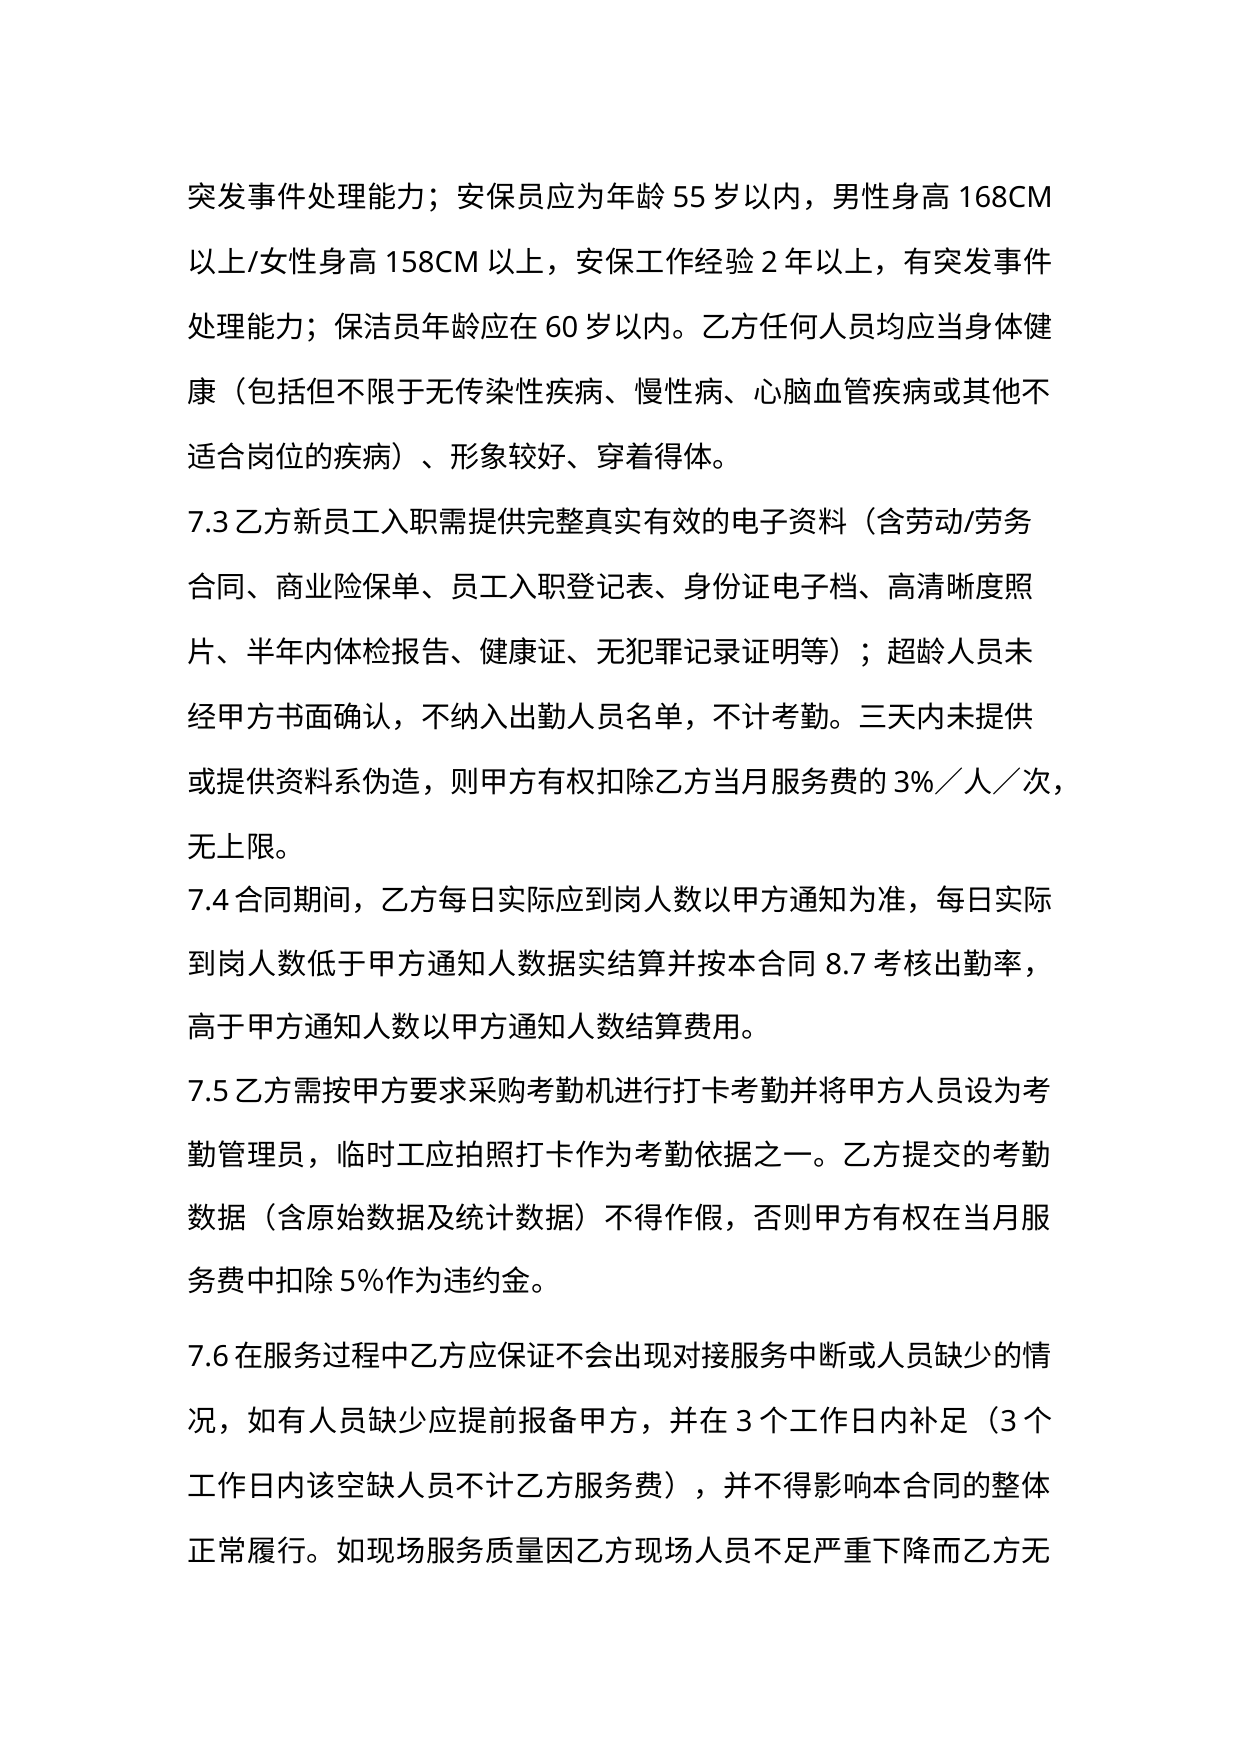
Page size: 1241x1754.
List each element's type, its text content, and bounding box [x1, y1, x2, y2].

text 7.3乙方新员工入职需提供完整真实有效的电子资料（含劳动/劳务合同、商业险保单、员工入职登记表、身份证电子档、高清晰度照片、半年内体检报告、健康证、无犯罪记录证明等）；超龄人员未经甲方书面确认，不纳入出勤人员名单，不计考勤。三天内未提供或提供资料系伪造，则甲方有权扣除乙方当月服务费的3%／人／次，无上限。 [187, 487, 1053, 877]
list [187, 162, 1053, 487]
text 7.4合同期间，乙方每日实际应到岗人数以甲方通知为准，每日实际到岗人数低于甲方通知人数据实结算并按本合同8.7考核出勤率，高于甲方通知人数以甲方通知人数结算费用。 [187, 877, 1053, 1046]
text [187, 1321, 1053, 1581]
text 7.5乙方需按甲方要求采购考勤机进行打卡考勤并将甲方人员设为考勤管理员，临时工应拍照打卡作为考勤依据之一。乙方提交的考勤数据（含原始数据及统计数据）不得作假，否则甲方有权在当月服务费中扣除5％作为违约金。 [187, 1067, 1053, 1300]
